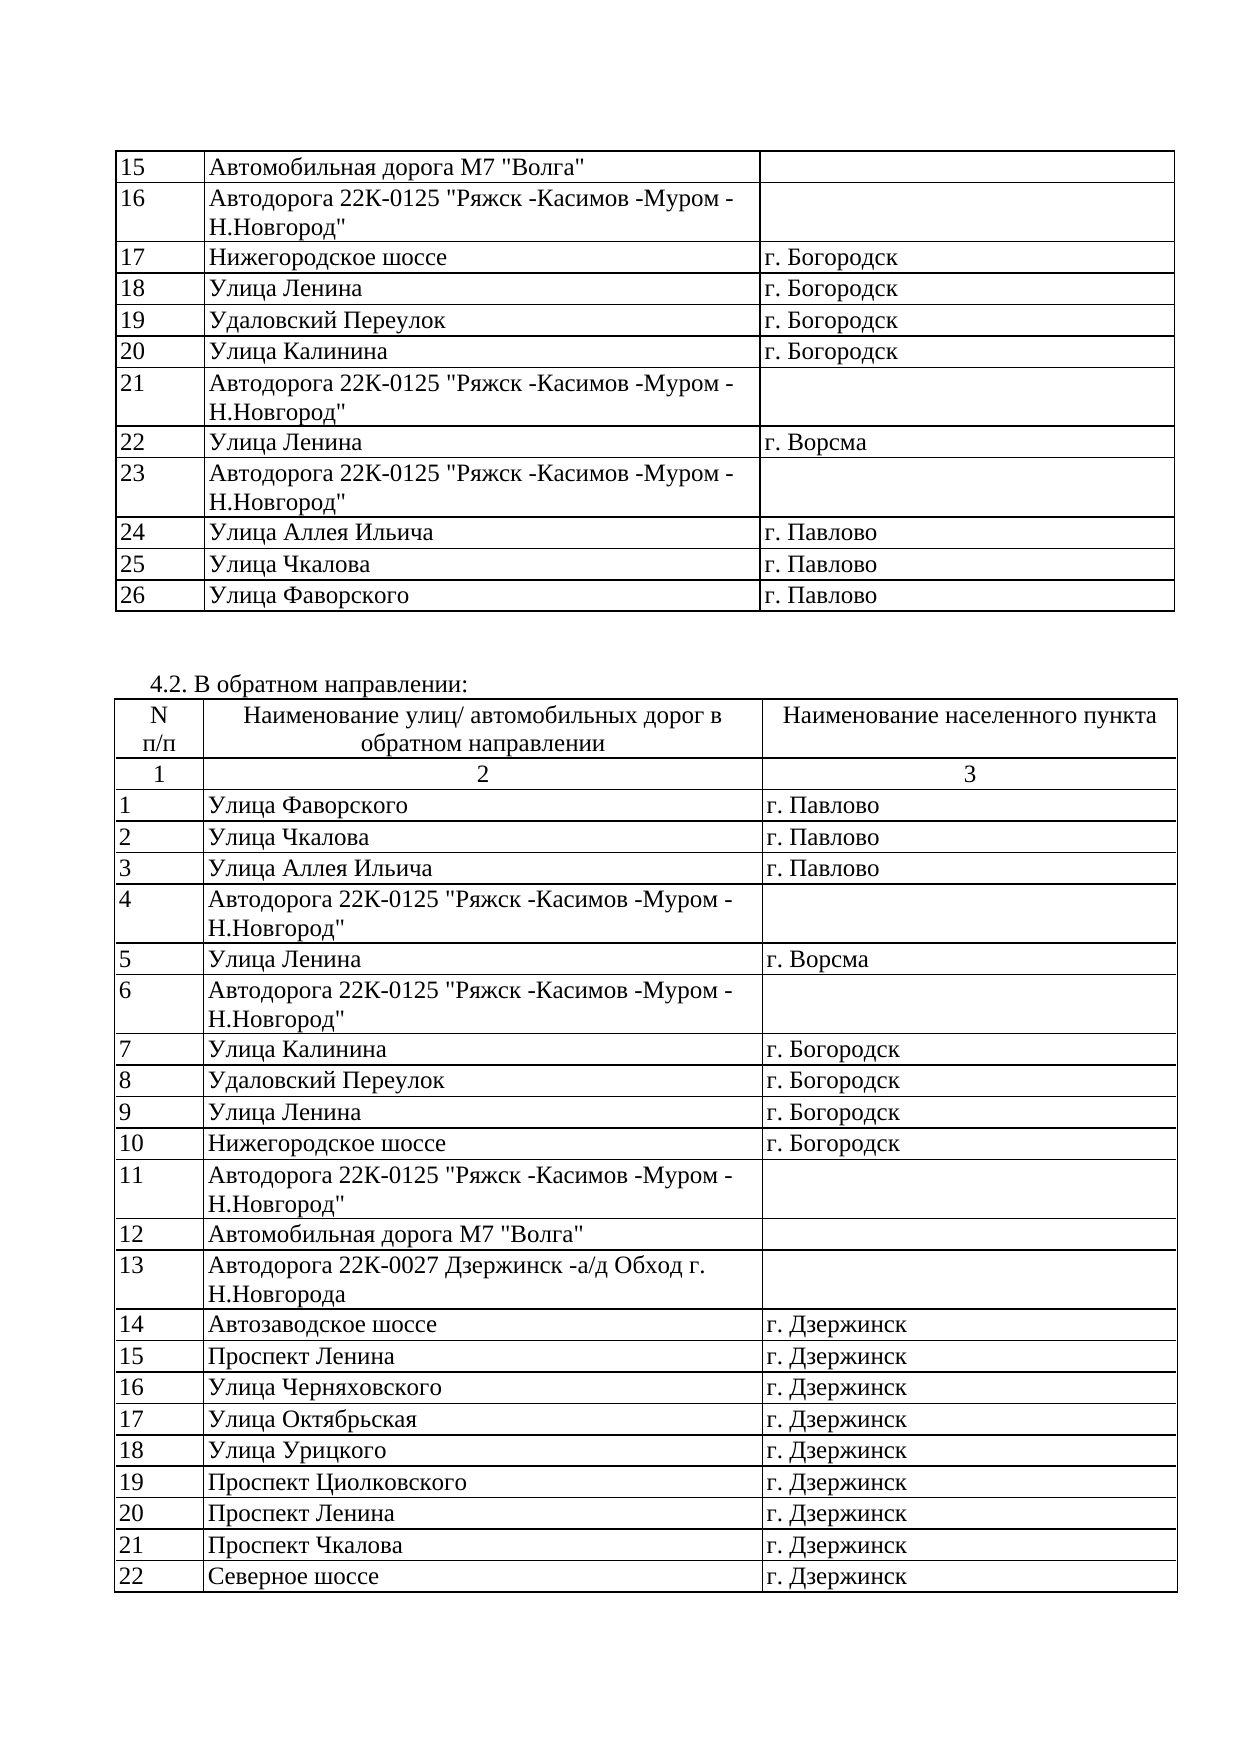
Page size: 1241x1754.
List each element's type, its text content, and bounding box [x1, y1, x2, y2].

table_cell 21 [115, 1529, 203, 1560]
table_cell г. Дзержинск [763, 1434, 1177, 1465]
table_cell 9 [115, 1097, 203, 1127]
table_cell 23 [117, 458, 204, 516]
table_cell [763, 1218, 1177, 1249]
table_cell 24 [117, 518, 204, 547]
table_cell г. Павлово [761, 581, 1174, 610]
table_cell Улица Калинина [204, 1034, 762, 1064]
table_cell Удаловский Переулок [204, 1066, 762, 1096]
table_cell Автомобильная дорога М7 "Волга" [205, 152, 759, 181]
table_cell г. Дзержинск [763, 1497, 1177, 1528]
table_cell [763, 1249, 1177, 1308]
table_cell Улица Ленина [204, 944, 762, 973]
table_cell Автомобильная дорога М7 "Волга" [204, 1219, 762, 1249]
table_cell 18 [115, 1435, 203, 1465]
table_cell 6 [115, 975, 203, 1033]
table_cell Улица Фаворского [204, 790, 762, 820]
table_cell г. Дзержинск [763, 1340, 1177, 1371]
table_header Наименование улиц/ автомобильных дорог в обратном направлении [204, 700, 762, 757]
table_cell Нижегородское шоссе [204, 1129, 762, 1158]
table_header N п/п [115, 700, 203, 757]
table_cell 14 [115, 1309, 203, 1339]
table_cell г. Дзержинск [763, 1465, 1177, 1497]
table_cell Улица Октябрьская [204, 1404, 762, 1434]
table_cell г. Богородск [761, 337, 1174, 366]
table_cell Улица Чкалова [204, 822, 762, 852]
table_cell Северное шоссе [204, 1561, 762, 1591]
table_cell г. Ворсма [761, 427, 1174, 457]
table_cell 7 [115, 1034, 203, 1064]
table_cell Улица Черняховского [204, 1373, 762, 1402]
table_cell Проспект Ленина [204, 1341, 762, 1371]
table_cell Улица Урицкого [204, 1436, 762, 1465]
table_cell 17 [117, 242, 204, 272]
table_cell 5 [115, 943, 203, 973]
table_cell 18 [117, 274, 204, 303]
text 4.2. В обратном направлении: [150, 669, 1090, 698]
table_cell Автодорога 22К-0125 "Ряжск -Касимов -Муром -Н.Новгород" [204, 1160, 762, 1217]
table_cell Улица Аллея Ильича [205, 518, 759, 547]
table_cell г. Павлово [761, 549, 1174, 579]
table_cell г. Богородск [763, 1127, 1177, 1158]
table_cell 8 [115, 1065, 203, 1096]
table_cell 10 [115, 1128, 203, 1158]
table_cell [763, 883, 1177, 942]
table_cell 2 [115, 821, 203, 852]
table_cell Нижегородское шоссе [205, 242, 759, 272]
table_cell [763, 974, 1177, 1033]
table_cell Автодорога 22К-0125 "Ряжск -Касимов -Муром -Н.Новгород" [205, 183, 759, 241]
table_cell г. Ворсма [763, 942, 1177, 973]
table_cell 22 [115, 1561, 203, 1591]
table_cell 1 [115, 790, 203, 820]
table_cell г. Богородск [763, 1096, 1177, 1127]
table_cell Автодорога 22К-0125 "Ряжск -Касимов -Муром -Н.Новгород" [205, 458, 759, 516]
table_cell 22 [117, 427, 204, 457]
table_cell Проспект Чкалова [204, 1530, 762, 1560]
table_cell г. Павлово [763, 852, 1177, 883]
table_cell 15 [117, 152, 204, 181]
table_cell 3 [763, 757, 1177, 789]
table_cell г. Богородск [761, 305, 1174, 335]
table_cell 16 [115, 1372, 203, 1402]
table_cell Улица Калинина [205, 337, 759, 366]
table_cell г. Дзержинск [763, 1308, 1177, 1339]
table_cell 1 [115, 758, 203, 789]
table_cell Проспект Ленина [204, 1498, 762, 1528]
table_cell г. Дзержинск [763, 1560, 1177, 1591]
table_cell г. Павлово [763, 789, 1177, 820]
table_cell Автозаводское шоссе [204, 1310, 762, 1339]
table_cell 21 [117, 368, 204, 425]
table_cell Автодорога 22К-0125 "Ряжск -Касимов -Муром -Н.Новгород" [204, 885, 762, 942]
table_cell Автодорога 22К-0125 "Ряжск -Касимов -Муром -Н.Новгород" [205, 368, 759, 425]
table_cell Улица Ленина [205, 274, 759, 303]
table_cell [761, 458, 1174, 516]
table_cell Улица Чкалова [205, 549, 759, 579]
table_cell 19 [115, 1466, 203, 1497]
table_cell 11 [115, 1160, 203, 1217]
table_cell 2 [204, 759, 762, 789]
table_cell [763, 1159, 1177, 1217]
table_cell Улица Фаворского [205, 581, 759, 610]
table_cell 16 [117, 183, 204, 241]
table_cell Улица Ленина [205, 427, 759, 457]
table_cell г. Дзержинск [763, 1403, 1177, 1434]
table_cell Улица Ленина [204, 1097, 762, 1127]
table_cell 13 [115, 1250, 203, 1308]
table_cell Автодорога 22К-0027 Дзержинск -а/д Обход г. Н.Новгорода [204, 1251, 762, 1308]
table_cell г. Богородск [763, 1033, 1177, 1064]
table_cell г. Богородск [763, 1064, 1177, 1096]
table_cell 17 [115, 1404, 203, 1434]
table_header Наименование населенного пункта [763, 700, 1177, 757]
table_cell 26 [117, 581, 204, 610]
table_cell [761, 152, 1174, 181]
table_cell 25 [117, 549, 204, 579]
table_cell 4 [115, 884, 203, 942]
table_cell [761, 183, 1174, 241]
table_cell 12 [115, 1219, 203, 1249]
table_cell г. Дзержинск [763, 1528, 1177, 1560]
table_cell г. Богородск [761, 242, 1174, 272]
table_cell Проспект Циолковского [204, 1467, 762, 1497]
table_cell 20 [117, 337, 204, 366]
table_cell г. Павлово [763, 820, 1177, 852]
table_cell г. Богородск [761, 274, 1174, 303]
table_cell Улица Аллея Ильича [204, 853, 762, 883]
table_cell Автодорога 22К-0125 "Ряжск -Касимов -Муром -Н.Новгород" [204, 975, 762, 1033]
table_cell 3 [115, 853, 203, 883]
table_cell 15 [115, 1341, 203, 1371]
table_cell 19 [117, 305, 204, 335]
table_cell [761, 368, 1174, 425]
table_cell 20 [115, 1498, 203, 1528]
table_cell г. Павлово [761, 518, 1174, 547]
table_cell Удаловский Переулок [205, 305, 759, 335]
table_cell г. Дзержинск [763, 1371, 1177, 1402]
